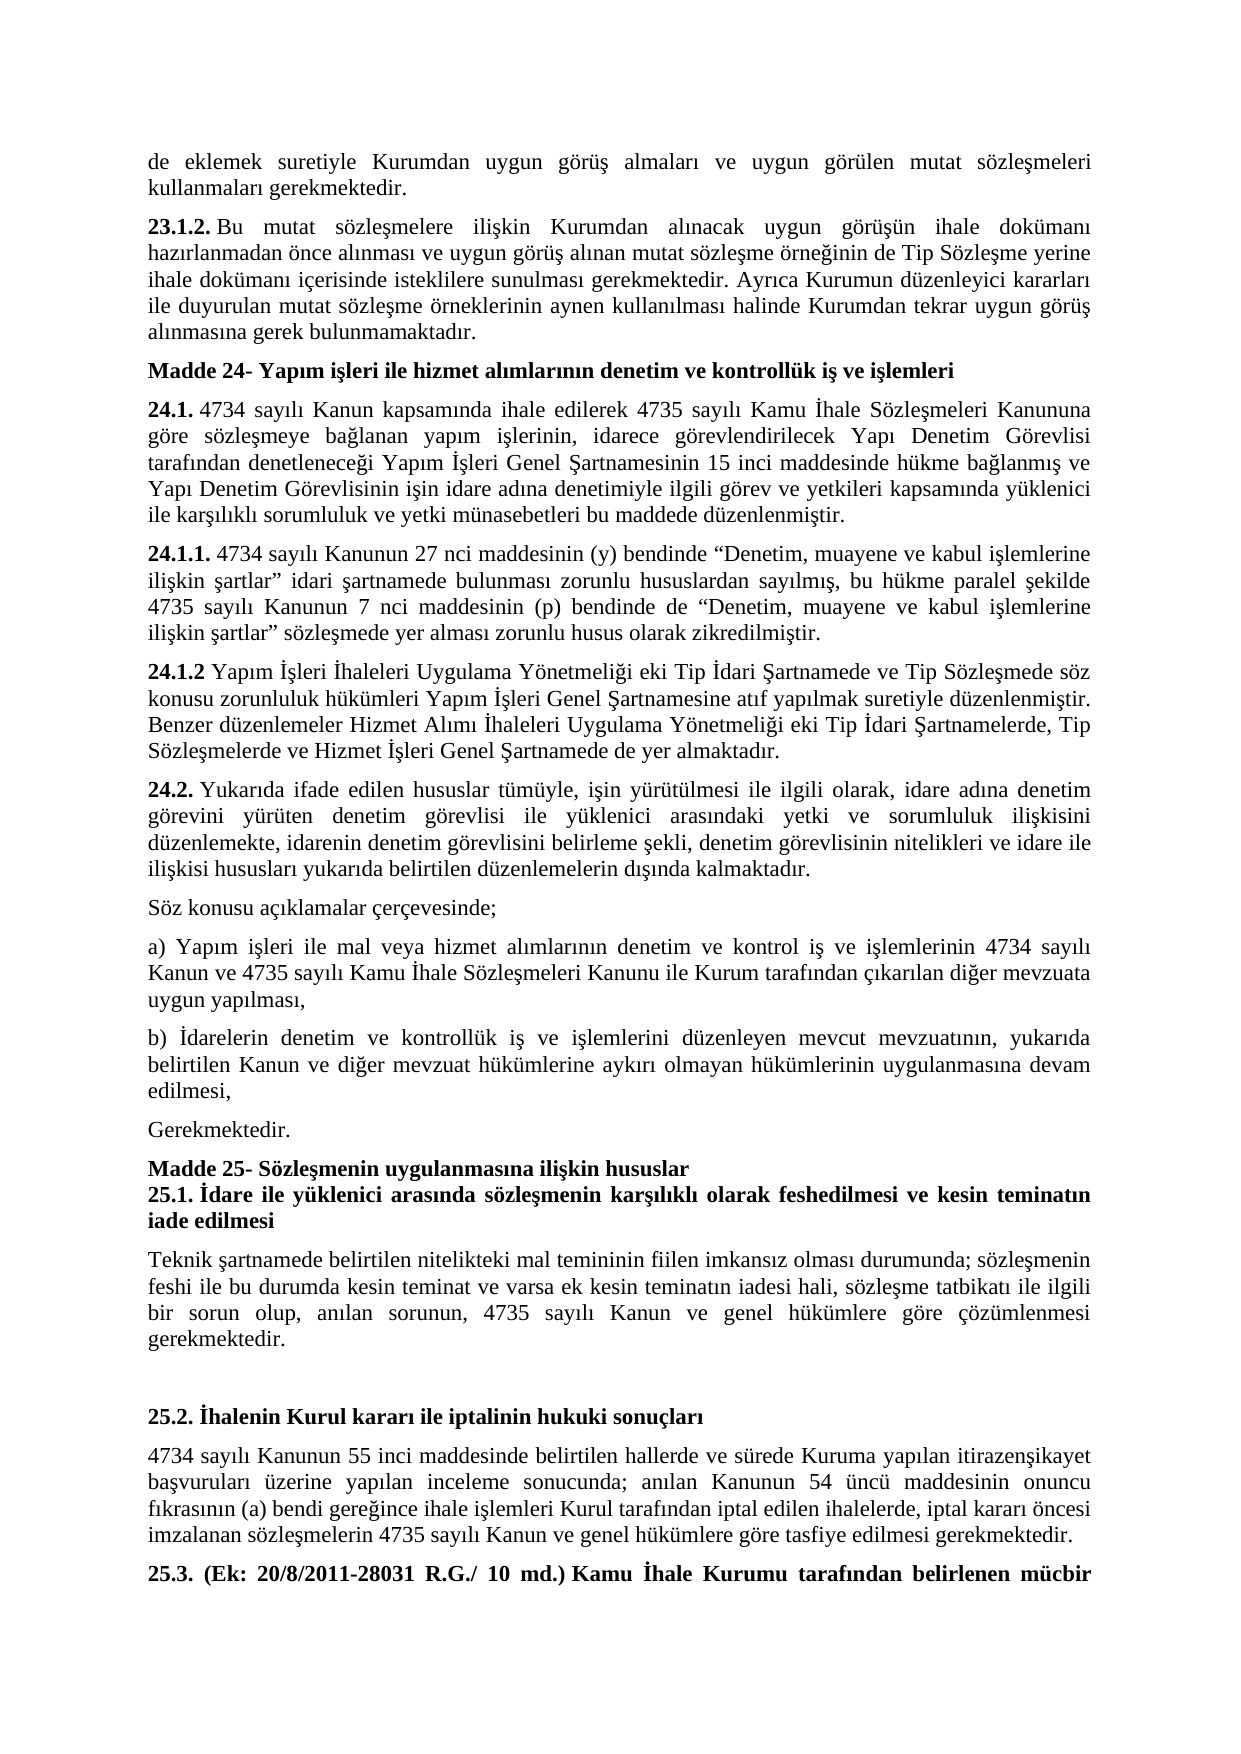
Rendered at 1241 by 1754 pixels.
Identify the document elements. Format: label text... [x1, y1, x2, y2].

text 24.1.1. 4734 sayılı Kanunun 27 nci maddesinin (y) bendinde “Denetim, muayene ve kabul işlemlerine ilişkin şartlar” idari şartnamede bulunması zorunlu hususlardan sayılmış, bu hükme paralel şekilde 4735 sayılı Kanunun 7 nci maddesinin (p) bendinde de “Denetim, muayene ve kabul işlemlerine ilişkin şartlar” sözleşmede yer alması zorunlu husus olarak zikredilmiştir. [148, 540, 1092, 646]
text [148, 1560, 1092, 1586]
text 4734 sayılı Kanunun 55 inci maddesinde belirtilen hallerde ve sürede Kuruma yapılan itirazenşikayet başvuruları üzerine yapılan inceleme sonucunda; anılan Kanunun 54 üncü maddesinin onuncu fıkrasının (a) bendi gereğince ihale işlemleri Kurul tarafından iptal edilen ihalelerde, iptal kararı öncesi imzalanan sözleşmelerin 4735 sayılı Kanun ve genel hükümlere göre tasfiye edilmesi gerekmektedir. [148, 1442, 1092, 1547]
text 24.2. Yukarıda ifade edilen hususlar tümüyle, işin yürütülmesi ile ilgili olarak, idare adına denetim görevini yürüten denetim görevlisi ile yüklenici arasındaki yetki ve sorumluluk ilişkisini düzenlemekte, idarenin denetim görevlisini belirleme şekli, denetim görevlisinin nitelikleri ve idare ile ilişkisi hususları yukarıda belirtilen düzenlemelerin dışında kalmaktadır. [148, 776, 1092, 882]
text 24.1. 4734 sayılı Kanun kapsamında ihale edilerek 4735 sayılı Kamu İhale Sözleşmeleri Kanununa göre sözleşmeye bağlanan yapım işlerinin, idarece görevlendirilecek Yapı Denetim Görevlisi tarafından denetleneceği Yapım İşleri Genel Şartnamesinin 15 inci maddesinde hükme bağlanmış ve Yapı Denetim Görevlisinin işin idare adına denetimiyle ilgili görev ve yetkileri kapsamında yüklenici ile karşılıklı sorumluluk ve yetki münasebetleri bu maddede düzenlenmiştir. [148, 396, 1092, 528]
text Teknik şartnamede belirtilen nitelikteki mal temininin fiilen imkansız olması durumunda; sözleşmenin feshi ile bu durumda kesin teminat ve varsa ek kesin teminatın iadesi hali, sözleşme tatbikatı ile ilgili bir sorun olup, anılan sorunun, 4735 sayılı Kanun ve genel hükümlere göre çözümlenmesi gerekmektedir. [148, 1246, 1092, 1352]
text 24.1.2 Yapım İşleri İhaleleri Uygulama Yönetmeliği eki Tip İdari Şartnamede ve Tip Sözleşmede söz konusu zorunluluk hükümleri Yapım İşleri Genel Şartnamesine atıf yapılmak suretiyle düzenlenmiştir. Benzer düzenlemeler Hizmet Alımı İhaleleri Uygulama Yönetmeliği eki Tip İdari Şartnamelerde, Tip Sözleşmelerde ve Hizmet İşleri Genel Şartnamede de yer almaktadır. [148, 658, 1092, 764]
text a) Yapım işleri ile mal veya hizmet alımlarının denetim ve kontrol iş ve işlemlerinin 4734 sayılı Kanun ve 4735 sayılı Kamu İhale Sözleşmeleri Kanunu ile Kurum tarafından çıkarılan diğer mevzuata uygun yapılması, [148, 933, 1092, 1012]
text 25.1. İdare ile yüklenici arasında sözleşmenin karşılıklı olarak feshedilmesi ve kesin teminatın iade edilmesi [148, 1181, 1092, 1234]
text Madde 24- Yapım işleri ile hizmet alımlarının denetim ve kontrollük iş ve işlemleri [148, 357, 1092, 383]
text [148, 148, 1092, 200]
text b) İdarelerin denetim ve kontrollük iş ve işlemlerini düzenleyen mevcut mevzuatının, yukarıda belirtilen Kanun ve diğer mevzuat hükümlerine aykırı olmayan hükümlerinin uygulanmasına devam edilmesi, [148, 1024, 1092, 1103]
text 25.2. İhalenin Kurul kararı ile iptalinin hukuki sonuçları [148, 1403, 1092, 1429]
text 23.1.2. Bu mutat sözleşmelere ilişkin Kurumdan alınacak uygun görüşün ihale dokümanı hazırlanmadan önce alınması ve uygun görüş alınan mutat sözleşme örneğinin de Tip Sözleşme yerine ihale dokümanı içerisinde isteklilere sunulması gerekmektedir. Ayrıca Kurumun düzenleyici kararları ile duyurulan mutat sözleşme örneklerinin aynen kullanılması halinde Kurumdan tekrar uygun görüş alınmasına gerek bulunmamaktadır. [148, 213, 1092, 345]
text Gerekmektedir. [148, 1116, 1092, 1142]
text Söz konusu açıklamalar çerçevesinde; [148, 894, 1092, 920]
text Madde 25- Sözleşmenin uygulanmasına ilişkin hususlar [148, 1155, 1092, 1181]
